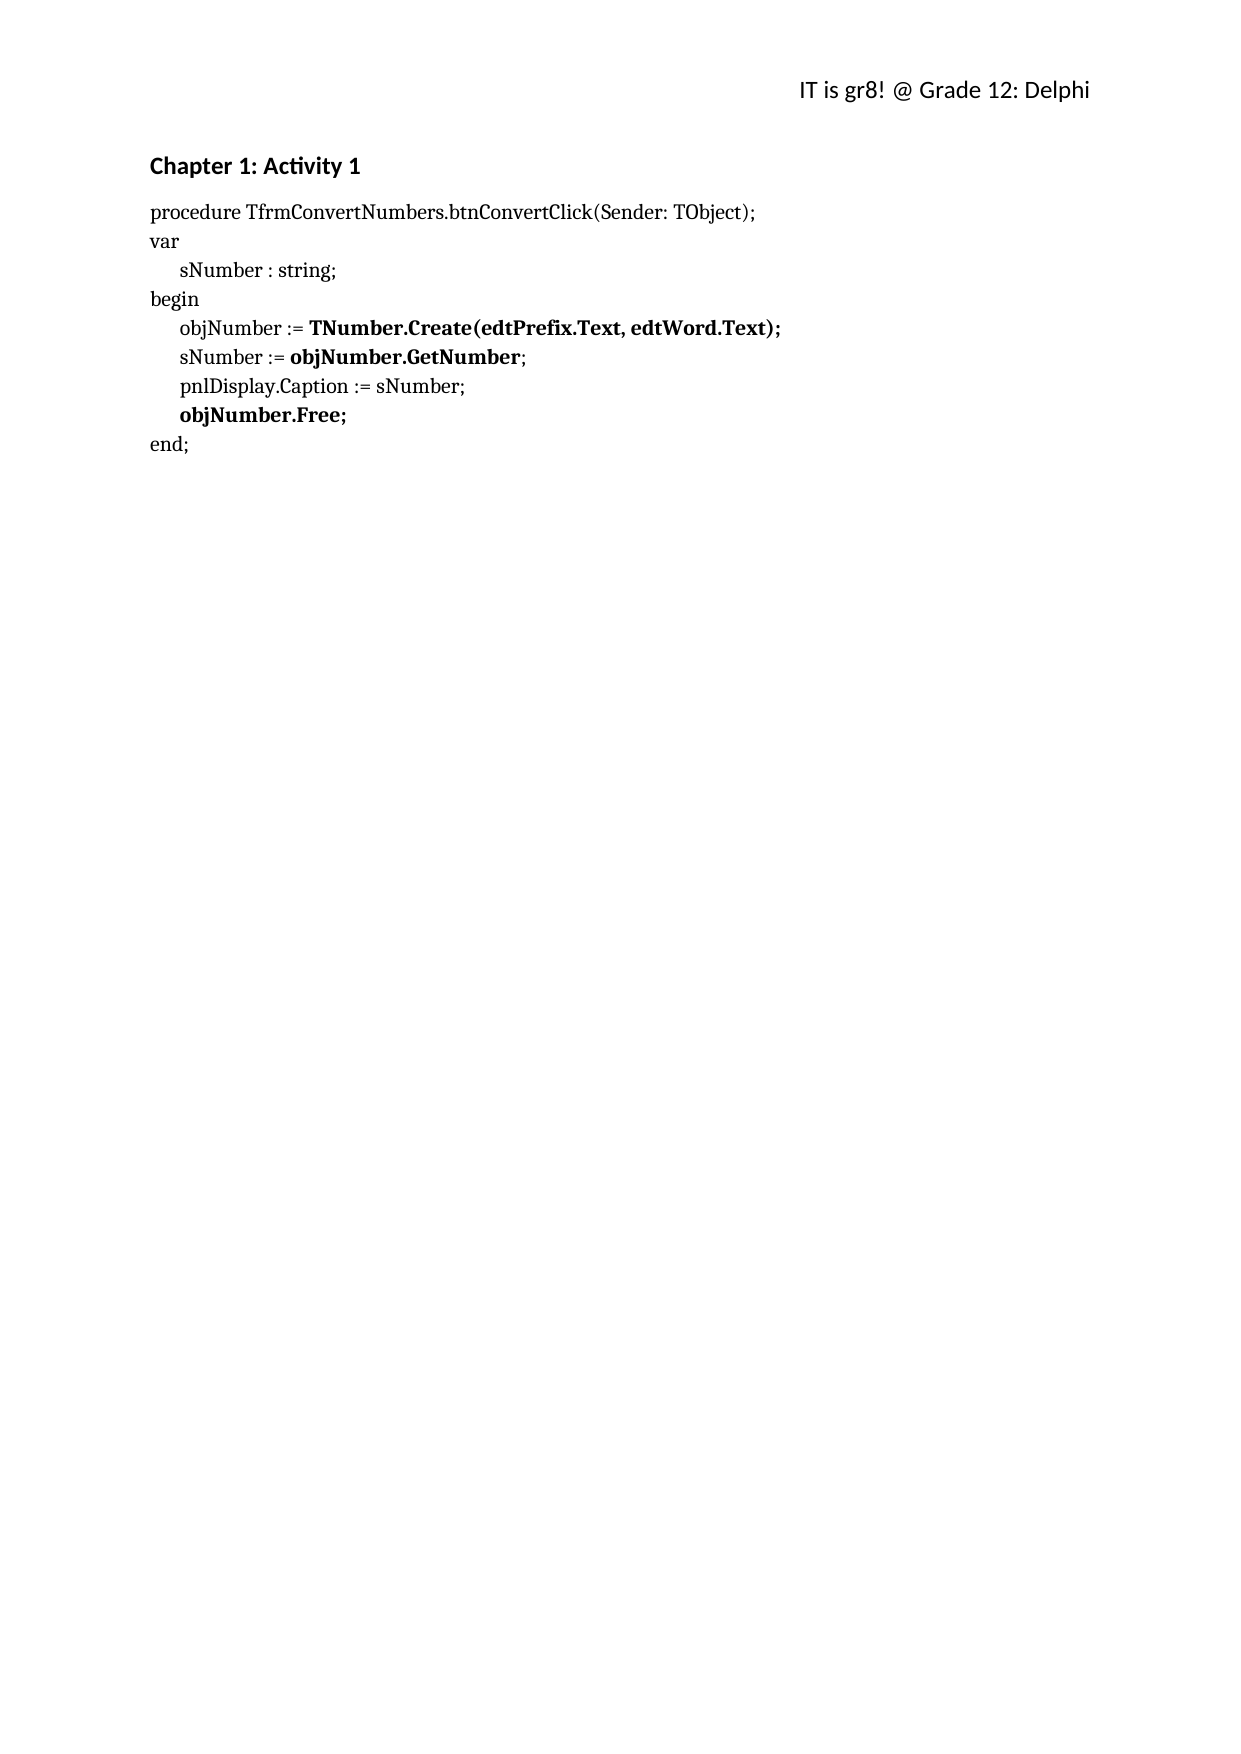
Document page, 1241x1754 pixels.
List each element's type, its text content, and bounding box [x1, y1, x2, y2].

text var [150, 228, 1090, 254]
text Chapter 1: Activity 1 [150, 150, 1090, 181]
text procedure TfrmConvertNumbers.btnConvertClick(Sender: TObject); [150, 199, 1090, 225]
text begin [150, 286, 1090, 312]
text sNumber : string; [150, 257, 1090, 283]
text pnlDisplay.Caption := sNumber; [150, 373, 1090, 398]
text objNumber := TNumber.Create(edtPrefix.Text, edtWord.Text); [150, 315, 1090, 341]
text objNumber.Free; [150, 402, 1090, 427]
text end; [150, 431, 1090, 456]
text sNumber := objNumber.GetNumber; [150, 344, 1090, 369]
